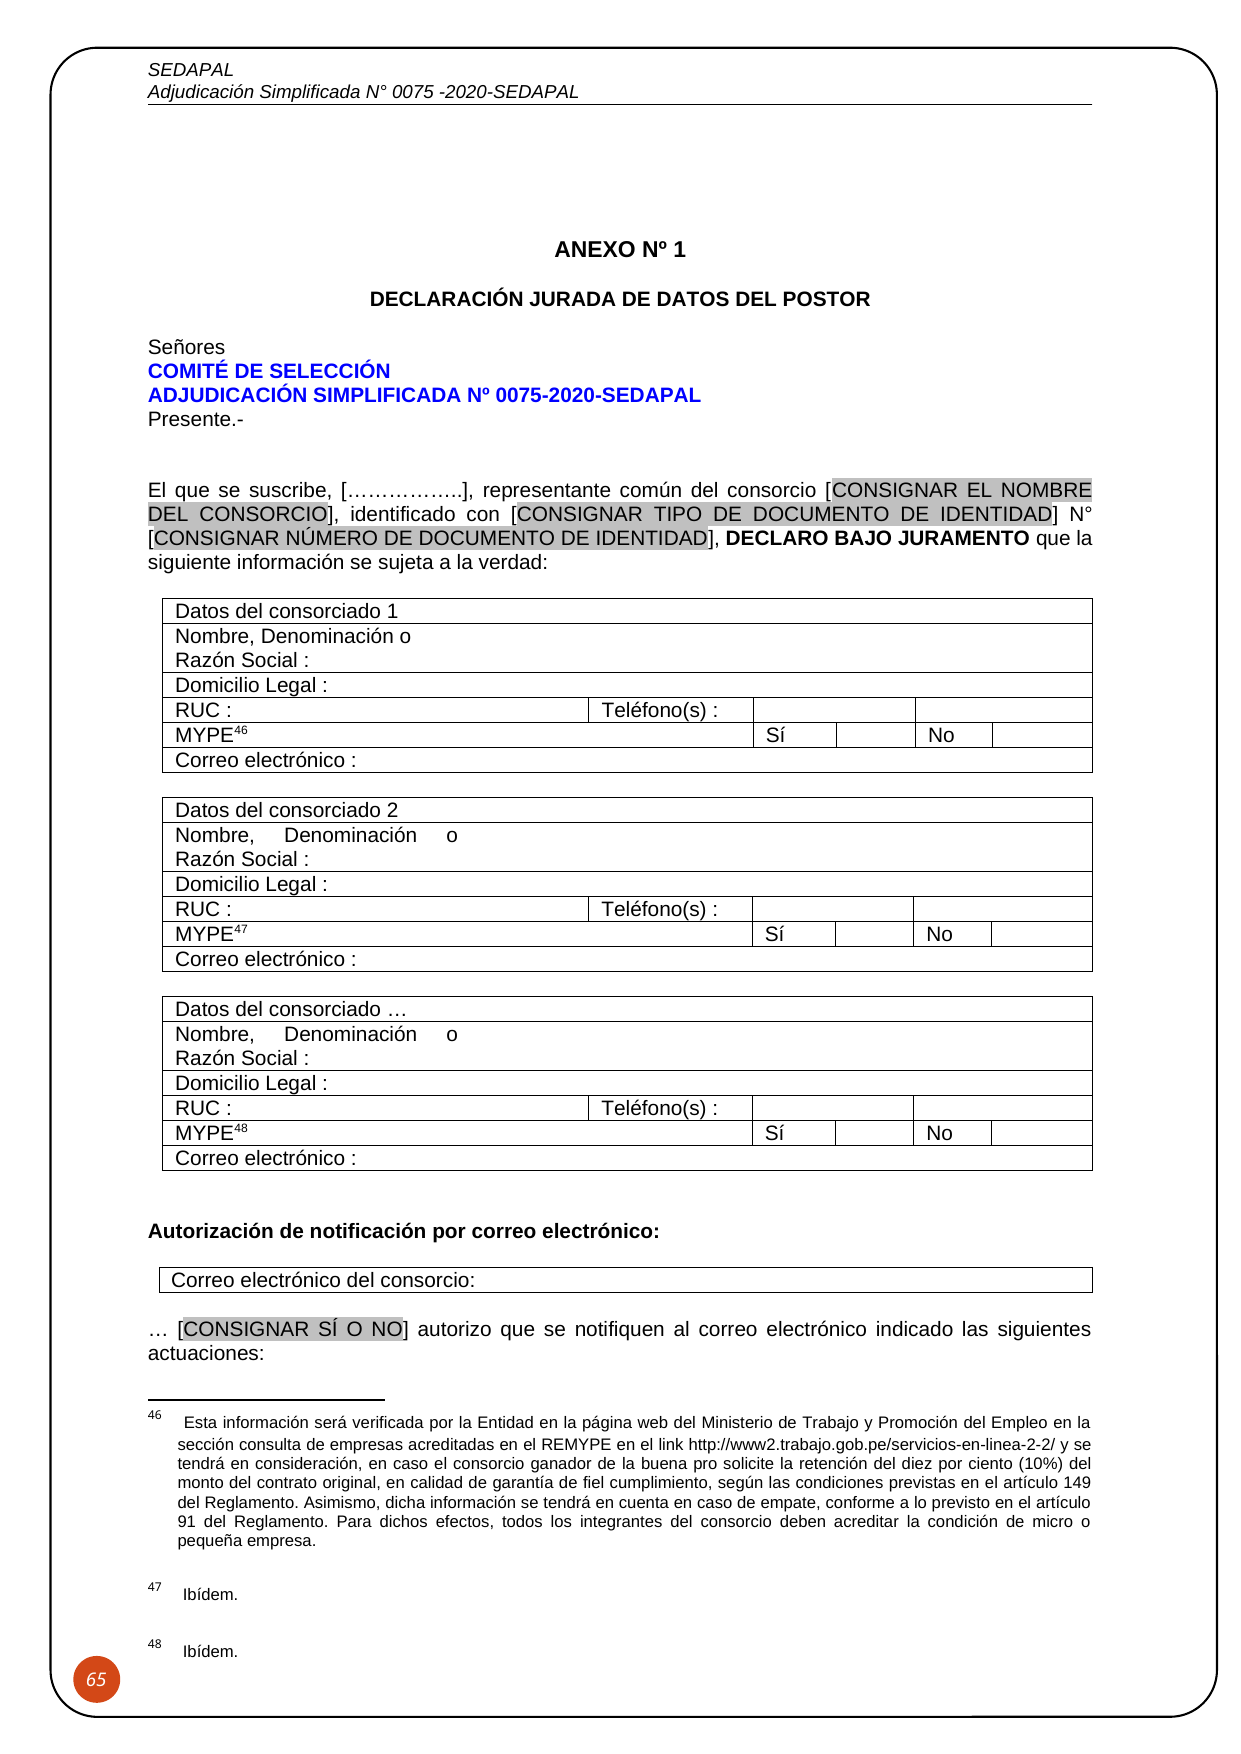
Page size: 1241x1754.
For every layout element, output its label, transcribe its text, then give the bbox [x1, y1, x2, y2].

table_cell Domicilio Legal : [163, 673, 471, 697]
table_header [471, 798, 1092, 822]
text COMITÉ DE SELECCIÓN [148, 358, 1092, 382]
table_cell [993, 723, 1092, 747]
table_cell RUC : [163, 897, 588, 921]
table_cell Correo electrónico : [163, 748, 1092, 772]
table_cell RUC : [163, 1096, 588, 1120]
table_cell [471, 872, 1092, 896]
table_cell [837, 723, 915, 747]
table_cell Nombre, Denominación o Razón Social : [163, 1022, 471, 1070]
table_cell [754, 698, 915, 722]
table_cell No [914, 922, 991, 946]
table_header [471, 599, 1092, 623]
table_cell [471, 823, 1092, 871]
text ADJUDICACIÓN SIMPLIFICADA Nº 0075-2020-SEDAPAL [148, 382, 1092, 406]
text El que se suscribe, [……………..], representante común del consorcio [CONSIGNAR EL NOMBRE DEL CONSORCIO], identificado con [CONSIGNAR TIPO DE DOCUMENTO DE IDENTIDAD] N° [CONSIGNAR NÚMERO DE DOCUMENTO DE IDENTIDAD], DECLARO BAJO JURAMENTO que la siguiente información se sujeta a la verdad: [148, 502, 1092, 574]
table_header DECLARACIÓN JURADA DE DATOS DEL POSTOR [170, 287, 1070, 311]
text El que se suscribe, [……………..], representante común del consorcio [CONSIGNAR EL NOMBRE DEL CONSORCIO], identificado con [CONSIGNAR TIPO DE DOCUMENTO DE IDENTIDAD] N° [CONSIGNAR NÚMERO DE DOCUMENTO DE IDENTIDAD], DECLARO BAJO JURAMENTO que la siguiente información se sujeta a la verdad: [148, 478, 832, 526]
table_cell [471, 624, 1092, 672]
table_cell [836, 922, 913, 946]
table_cell [471, 1071, 1092, 1095]
table_cell Teléfono(s) : [589, 1096, 752, 1120]
table_header Datos del consorciado … [163, 997, 471, 1021]
text Presente.- [148, 406, 1092, 430]
table_cell [914, 1096, 1092, 1120]
text Señores [148, 334, 1092, 358]
table_cell Nombre, Denominación o Razón Social : [163, 823, 471, 871]
table_cell MYPE [163, 723, 753, 747]
table_cell [753, 1096, 913, 1120]
table_header Datos del consorciado 1 [163, 599, 471, 623]
table_cell Sí [753, 922, 835, 946]
table_cell MYPE [163, 1121, 752, 1145]
table_cell Nombre, Denominación o Razón Social : [163, 624, 471, 672]
table_cell [916, 698, 1092, 722]
table_cell MYPE [163, 922, 752, 946]
table_cell Domicilio Legal : [163, 1071, 471, 1095]
table_cell [992, 1121, 1092, 1145]
table_cell [471, 673, 1092, 697]
table_cell [471, 1022, 1092, 1070]
text Autorización de notificación por correo electrónico: [148, 1219, 1092, 1243]
table_cell [914, 897, 1092, 921]
table_cell [753, 897, 913, 921]
table_cell Correo electrónico : [163, 1146, 1092, 1170]
table_header Datos del consorciado 2 [163, 798, 471, 822]
table_cell No [916, 723, 992, 747]
table_cell Teléfono(s) : [589, 897, 752, 921]
table_cell Correo electrónico : [163, 947, 1092, 971]
table_cell Sí [753, 1121, 835, 1145]
table_header Correo electrónico del consorcio: [160, 1268, 1092, 1292]
table_cell Teléfono(s) : [589, 698, 753, 722]
table_cell [992, 922, 1092, 946]
table_cell Sí [754, 723, 836, 747]
text ANEXO Nº 1 [148, 236, 1092, 263]
table_cell RUC : [163, 698, 588, 722]
table_cell No [914, 1121, 991, 1145]
table_cell Domicilio Legal : [163, 872, 471, 896]
table_cell [836, 1121, 913, 1145]
text … [CONSIGNAR SÍ O NO] autorizo que se notifiquen al correo electrónico indicado las siguientes actuaciones: [148, 1317, 1092, 1365]
table_header [471, 997, 1092, 1021]
